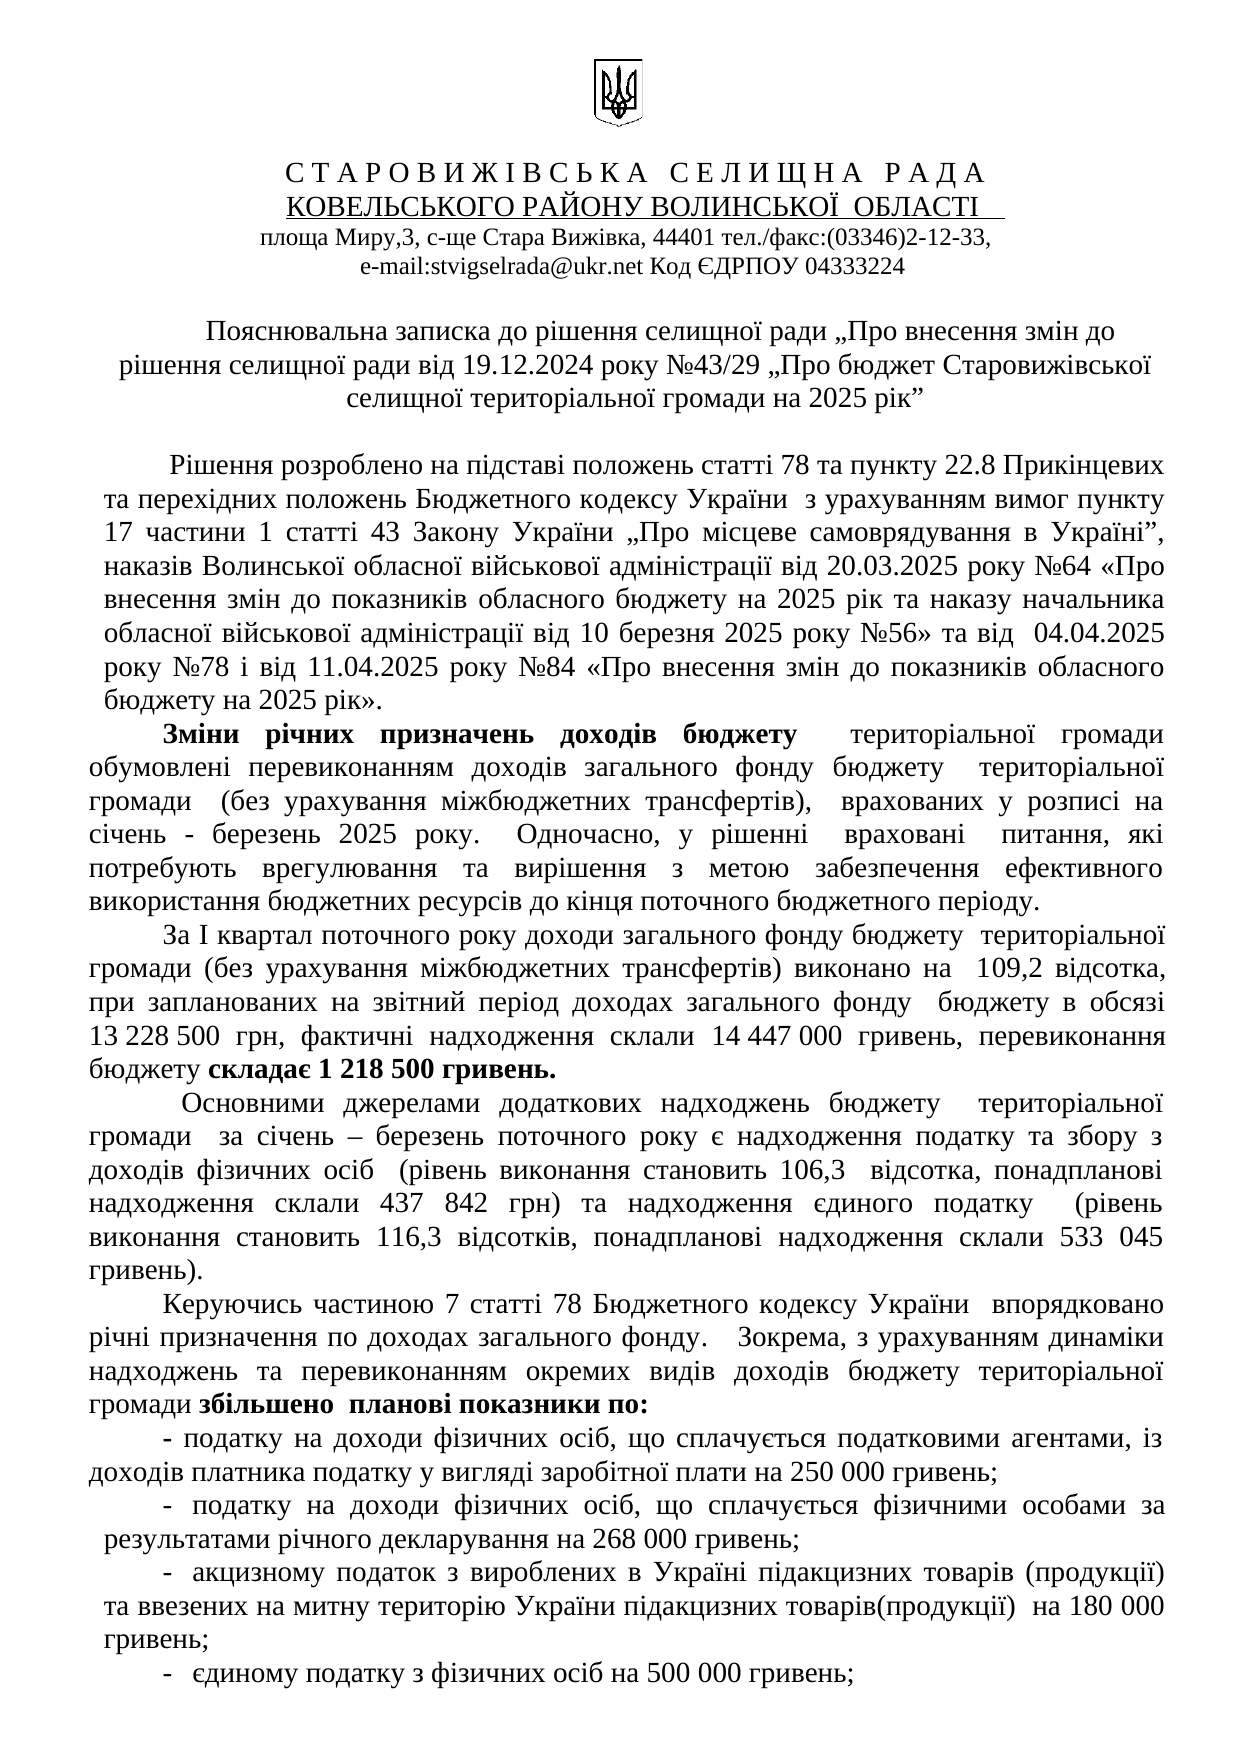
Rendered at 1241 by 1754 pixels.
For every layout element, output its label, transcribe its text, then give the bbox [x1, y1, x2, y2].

text е-mail:stvigselrada@ukr.net Код ЄДРПОУ 04333224 [103, 251, 1166, 280]
picture [594, 59, 643, 127]
text Пояснювальна записка до рішення селищної ради „Про внесення змін до рішення селищної ради від 19.12.2024 року №43/29 „Про бюджет Старовижівської селищної територіальної громади на 2025 рік” [103, 313, 1166, 414]
list акцизному податок з вироблених в Україні підакцизних товарів (продукції) та ввезених на митну територію України підакцизних товарів(продукції) на 180 000 гривень; [103, 1554, 1166, 1655]
text Керуючись частиною 7 статті 78 Бюджетного кодексу України впорядковано річні призначення по доходах загального фонду. Зокрема, з урахуванням динаміки надходжень та перевиконанням окремих видів доходів бюджету територіальної громади збільшено планові показники по: [89, 1286, 1164, 1420]
text Основними джерелами додаткових надходжень бюджету територіальної громади за січень – березень поточного року є надходження податку та збору з доходів фізичних осіб (рівень виконання становить 106,3 відсотка, понадпланові надходження склали 437 842 грн) та надходження єдиного податку (рівень виконання становить 116,3 відсотків, понадпланові надходження склали 533 045 гривень). [89, 1085, 1164, 1286]
text Зміни річних призначень доходів бюджету територіальної громади обумовлені перевиконанням доходів загального фонду бюджету територіальної громади (без урахування міжбюджетних трансфертів), врахованих у розписі на січень - березень 2025 року. Одночасно, у рішенні враховані питання, які потребують врегулювання та вирішення з метою забезпечення ефективного використання бюджетних ресурсів до кінця поточного бюджетного періоду. [89, 716, 1164, 917]
text - податку на доходи фізичних осіб, що сплачується податковими агентами, із доходів платника податку у вигляді заробітної плати на 250 000 гривень; [89, 1420, 1164, 1487]
text КОВЕЛЬСЬКОГО РАЙОНУ ВОЛИНСЬКОЇ ОБЛАСТІ [103, 189, 1166, 222]
text площа Миру,3, с-ще Стара Вижівка, 44401 тел./факс:(03346)2-12-33, [103, 222, 1166, 251]
list податку на доходи фізичних осіб, що сплачується фізичними особами за результатами річного декларування на 268 000 гривень; [103, 1487, 1166, 1554]
subtitle С Т А Р О В И Ж І В С Ь К А С Е Л И Щ Н А Р А Д А [103, 155, 1166, 189]
text За І квартал поточного року доходи загального фонду бюджету територіальної громади (без урахування міжбюджетних трансфертів) виконано на 109,2 відсотка, при запланованих на звітний період доходах загального фонду бюджету в обсязі 13 228 500 грн, фактичні надходження склали 14 447 000 гривень, перевиконання бюджету складає 1 218 500 гривень. [89, 917, 1166, 1085]
text Рішення розроблено на підставі положень статті 78 та пункту 22.8 Прикінцевих та перехідних положень Бюджетного кодексу України з урахуванням вимог пункту 17 частини 1 статті 43 Закону України „Про місцеве самоврядування в Україні”, наказів Волинської обласної військової адміністрації від 20.03.2025 року №64 «Про внесення змін до показників обласного бюджету на 2025 рік та наказу начальника обласної військової адміністрації від 10 березня 2025 року №56» та від 04.04.2025 року №78 і від 11.04.2025 року №84 «Про внесення змін до показників обласного бюджету на 2025 рік». [103, 447, 1166, 716]
list єдиному податку з фізичних осіб на 500 000 гривень; [103, 1655, 1166, 1688]
